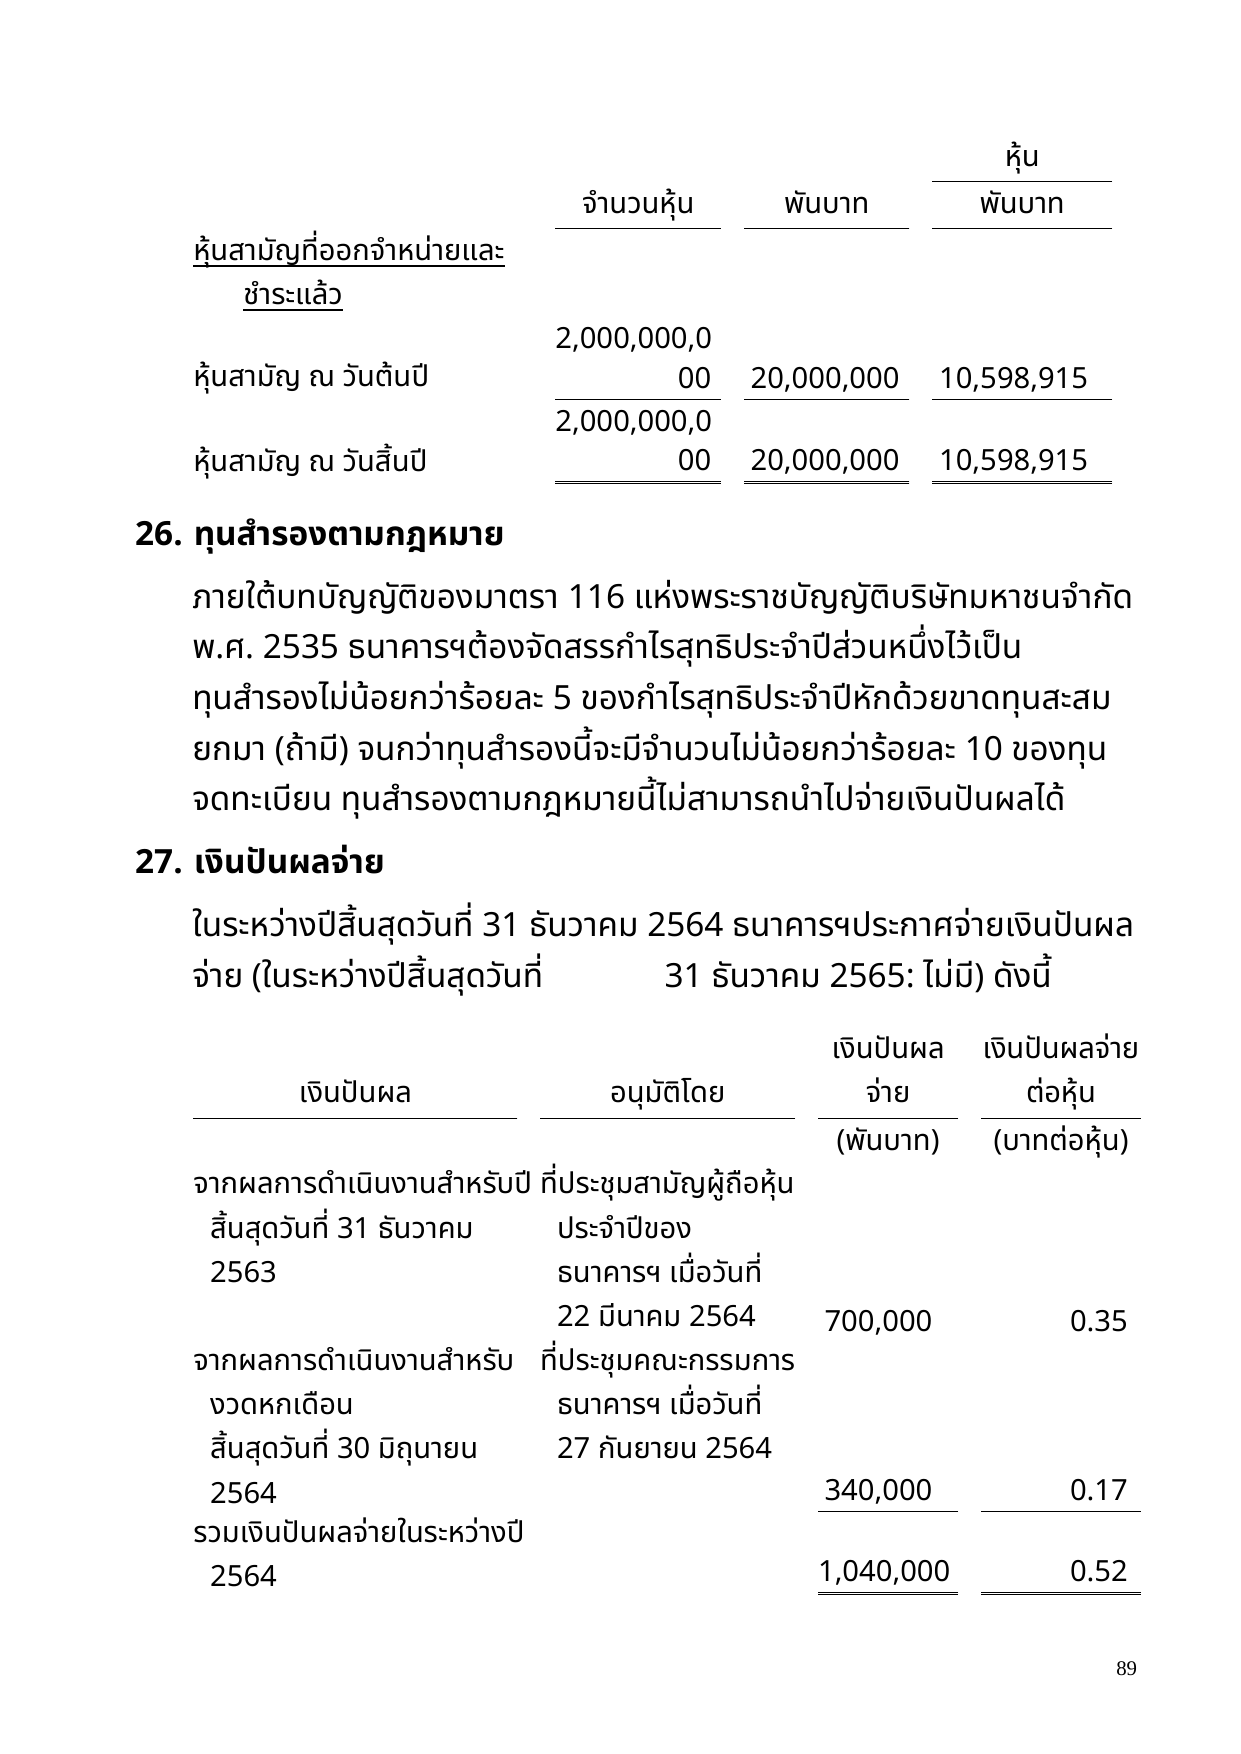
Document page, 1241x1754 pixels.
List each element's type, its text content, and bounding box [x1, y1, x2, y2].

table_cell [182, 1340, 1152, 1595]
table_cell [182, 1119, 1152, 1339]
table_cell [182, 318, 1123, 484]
text ภายใต้บทบัญญัติของมาตรา 116 แห่งพระราชบัญญัติบริษัทมหาชนจำกัด พ.ศ. 2535 ธนาคารฯต้องจัดสรรกำไรสุทธิประจำปีส่วนหนึ่งไว้เป็นทุนสำรองไม่น้อยกว่าร้อยละ 5 ของกำไรสุทธิประจำปีหักด้วยขาดทุนสะสมยกมา (ถ้ามี) จนกว่าทุนสำรองนี้จะมีจำนวนไม่น้อยกว่าร้อยละ 10 ของทุนจดทะเบียน ทุนสำรองตามกฎหมายนี้ไม่สามารถนำไปจ่ายเงินปันผลได้ [192, 573, 1137, 826]
subtitle เงินปันผลจ่าย [135, 838, 1137, 889]
text ในระหว่างปีสิ้นสุดวันที่ 31 ธันวาคม 2564 ธนาคารฯประกาศจ่ายเงินปันผลจ่าย (ในระหว่างปีสิ้นสุดวันที่ 31 ธันวาคม 2565: ไม่มี) ดังนี้ [192, 901, 1137, 1002]
subtitle ทุนสำรองตามกฎหมาย [135, 509, 1137, 560]
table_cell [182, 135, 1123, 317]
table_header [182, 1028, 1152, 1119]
